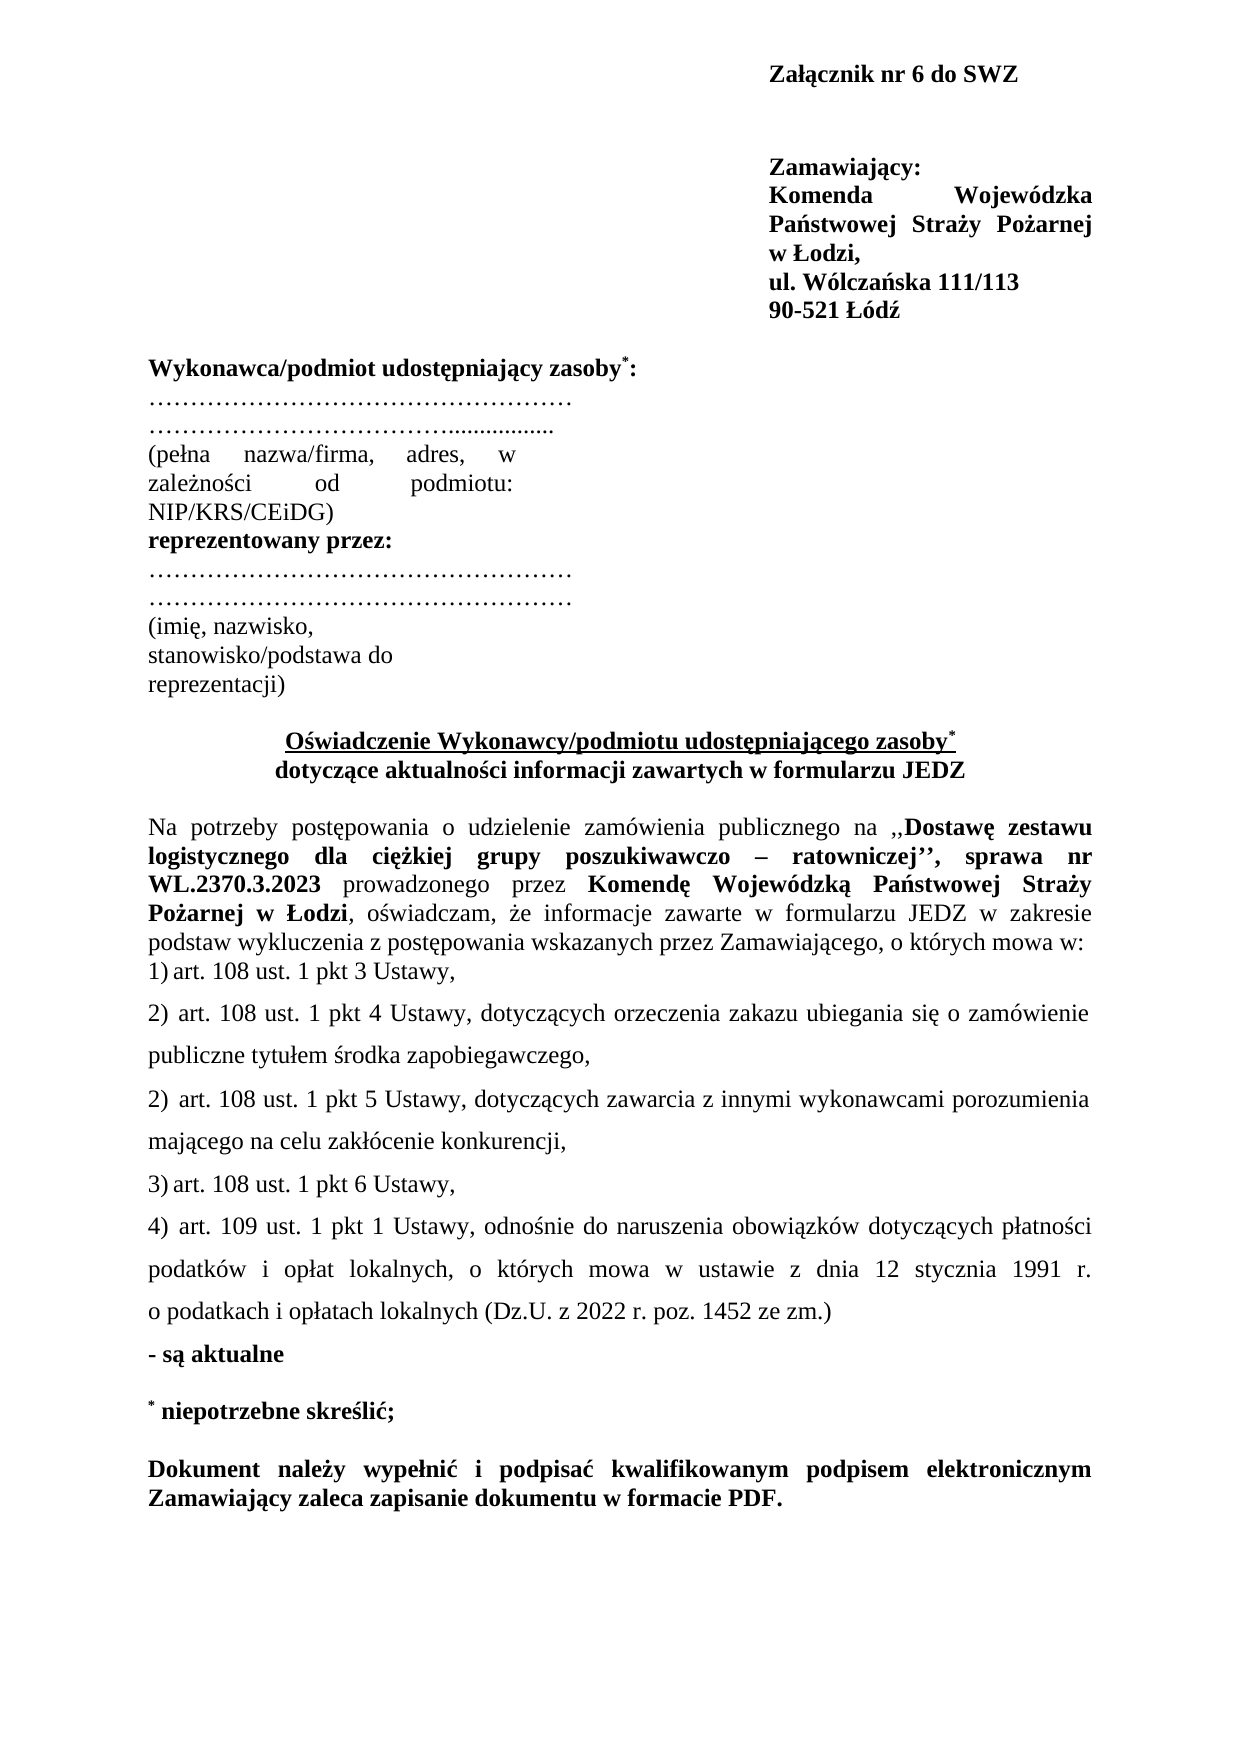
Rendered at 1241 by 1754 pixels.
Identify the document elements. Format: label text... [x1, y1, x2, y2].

text reprezentowany przez: [148, 525, 1093, 554]
text stanowisko/podstawa do [148, 640, 1093, 669]
list art. 108 ust. 1 pkt 4 Ustawy, dotyczących orzeczenia zakazu ubiegania się o zamówienie publiczne tytułem środka zapobiegawczego, [148, 998, 1091, 1069]
text NIP/KRS/CEiDG) [148, 497, 1093, 525]
text Oświadczenie Wykonawcy/podmiotu udostępniającego zasoby* [148, 726, 1093, 755]
text - są aktualne [148, 1339, 1093, 1368]
text dotyczące aktualności informacji zawartych w formularzu JEDZ [148, 755, 1093, 784]
text ul. Wólczańska 111/113 [769, 267, 1093, 295]
list art. 108 ust. 1 pkt 3 Ustawy, [148, 956, 1093, 985]
list art. 108 ust. 1 pkt 5 Ustawy, dotyczących zawarcia z innymi wykonawcami porozumienia mającego na celu zakłócenie konkurencji, [148, 1084, 1091, 1155]
text …………………………………………… [148, 554, 1093, 583]
text * niepotrzebne skreślić; [148, 1396, 1093, 1425]
text (imię, nazwisko, [148, 611, 1093, 640]
text Wykonawca/podmiot udostępniający zasoby*: [148, 353, 1093, 382]
text 90-521 Łódź [769, 295, 1093, 324]
list art. 109 ust. 1 pkt 1 Ustawy, odnośnie do naruszenia obowiązków dotyczących płatności podatków i opłat lokalnych, o których mowa w ustawie z dnia 12 stycznia 1991 r. o podatkach i opłatach lokalnych (Dz.U. z 2022 r. poz. 1452 ze zm.) [148, 1211, 1093, 1325]
text Komenda Wojewódzka Państwowej Straży Pożarnej w Łodzi, [769, 180, 1093, 267]
text reprezentacji) [148, 669, 1093, 698]
text ………………………………................. [148, 410, 1093, 439]
text Zamawiający: [769, 152, 1093, 180]
text zależności od podmiotu: [148, 468, 1093, 496]
list art. 108 ust. 1 pkt 6 Ustawy, [148, 1169, 1093, 1198]
text Dokument należy wypełnić i podpisać kwalifikowanym podpisem elektronicznym Zamawiający zaleca zapisanie dokumentu w formacie PDF. [148, 1454, 1093, 1511]
text Załącznik nr 6 do SWZ [769, 59, 1093, 88]
text …………………………………………… [148, 583, 1093, 611]
text (pełna nazwa/firma, adres, w [148, 439, 1093, 468]
text …………………………………………… [148, 382, 1093, 410]
text Na potrzeby postępowania o udzielenie zamówienia publicznego na ,,Dostawę zestawu logistycznego dla ciężkiej grupy poszukiwawczo – ratowniczej’’, sprawa nr WL.2370.3.2023 prowadzonego przez Komendę Wojewódzką Państwowej Straży Pożarnej w Łodzi, oświadczam, że informacje zawarte w formularzu JEDZ w zakresie podstaw wykluczenia z postępowania wskazanych przez Zamawiającego, o których mowa w: [148, 813, 1093, 955]
